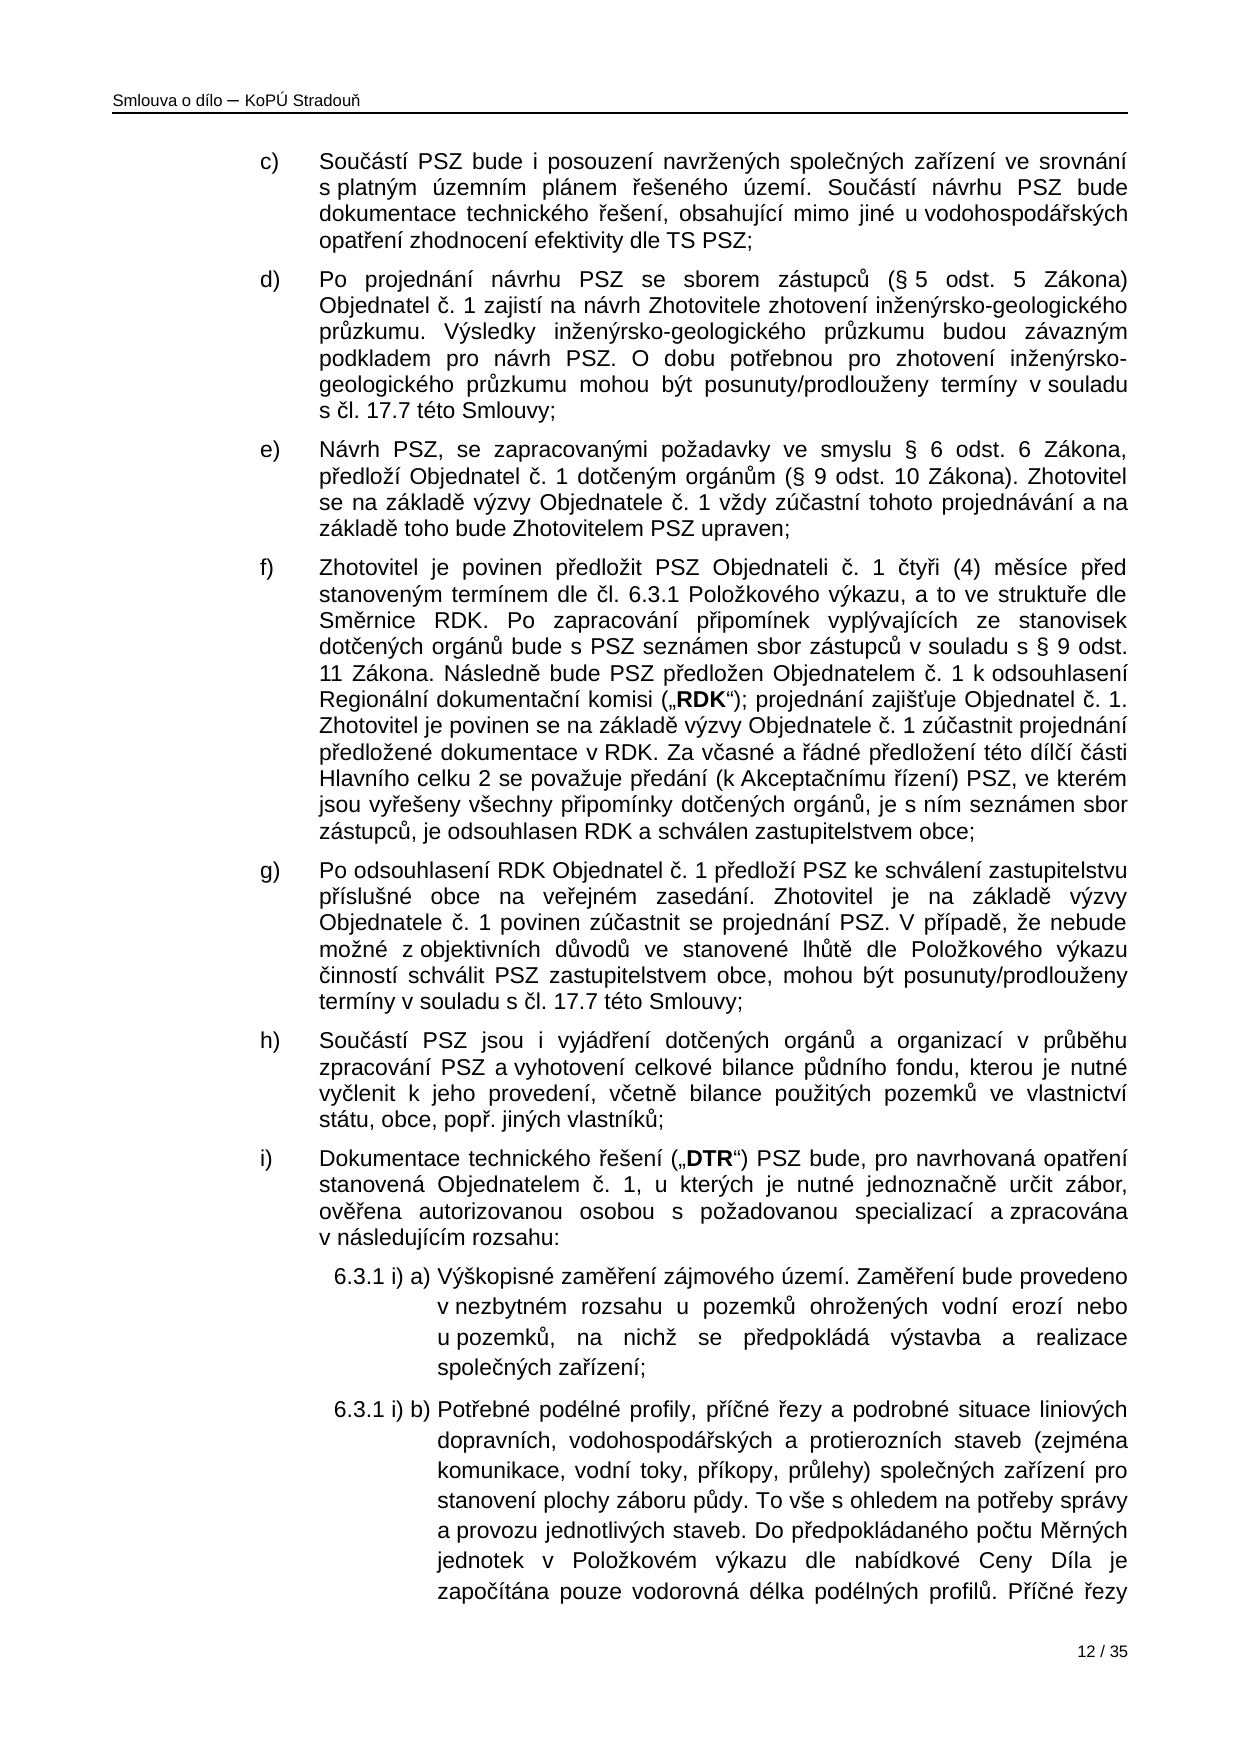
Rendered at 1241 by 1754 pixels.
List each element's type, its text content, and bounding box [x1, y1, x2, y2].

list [334, 1396, 1128, 1604]
list Výškopisné zaměření zájmového území. Zaměření bude provedeno v nezbytném rozsahu u pozemků ohrožených vodní erozí nebo u pozemků, na nichž se předpokládá výstavba a realizace společných zařízení; [334, 1263, 1128, 1380]
list Součástí PSZ jsou i vyjádření dotčených orgánů a organizací v průběhu zpracování PSZ a vyhotovení celkové bilance půdního fondu, kterou je nutné vyčlenit k jeho provedení, včetně bilance použitých pozemků ve vlastnictví státu, obce, popř. jiných vlastníků; [260, 1027, 1128, 1133]
list Po projednání návrhu PSZ se sborem zástupců (§ 5 odst. 5 Zákona) Objednatel č. 1 zajistí na návrh Zhotovitele zhotovení inženýrsko-geologického průzkumu. Výsledky inženýrsko-geologického průzkumu budou závazným podkladem pro návrh PSZ. O dobu potřebnou pro zhotovení inženýrsko-geologického průzkumu mohou být posunuty/prodlouženy termíny v souladu s čl. 17.7 této Smlouvy; [260, 266, 1128, 424]
list Zhotovitel je povinen předložit PSZ Objednateli č. 1 čtyři (4) měsíce před stanoveným termínem dle čl. 6.3.1 Položkového výkazu, a to ve struktuře dle Směrnice RDK. Po zapracování připomínek vyplývajících ze stanovisek dotčených orgánů bude s PSZ seznámen sbor zástupců v souladu s § 9 odst. 11 Zákona. Následně bude PSZ předložen Objednatelem č. 1 k odsouhlasení Regionální dokumentační komisi („RDK“); projednání zajišťuje Objednatel č. 1. Zhotovitel je povinen se na základě výzvy Objednatele č. 1 zúčastnit projednání předložené dokumentace v RDK. Za včasné a řádné předložení této dílčí části Hlavního celku 2 se považuje předání (k Akceptačnímu řízení) PSZ, ve kterém jsou vyřešeny všechny připomínky dotčených orgánů, je s ním seznámen sbor zástupců, je odsouhlasen RDK a schválen zastupitelstvem obce; [260, 554, 1128, 844]
list Součástí PSZ bude i posouzení navržených společných zařízení ve srovnání s platným územním plánem řešeného území. Součástí návrhu PSZ bude dokumentace technického řešení, obsahující mimo jiné u vodohospodářských opatření zhodnocení efektivity dle TS PSZ; [260, 148, 1128, 253]
list Návrh PSZ, se zapracovanými požadavky ve smyslu § 6 odst. 6 Zákona, předloží Objednatel č. 1 dotčeným orgánům (§ 9 odst. 10 Zákona). Zhotovitel se na základě výzvy Objednatele č. 1 vždy zúčastní tohoto projednávání a na základě toho bude Zhotovitelem PSZ upraven; [260, 436, 1128, 542]
list Po odsouhlasení RDK Objednatel č. 1 předloží PSZ ke schválení zastupitelstvu příslušné obce na veřejném zasedání. Zhotovitel je na základě výzvy Objednatele č. 1 povinen zúčastnit se projednání PSZ. V případě, že nebude možné z objektivních důvodů ve stanovené lhůtě dle Položkového výkazu činností schválit PSZ zastupitelstvem obce, mohou být posunuty/prodlouženy termíny v souladu s čl. 17.7 této Smlouvy; [260, 857, 1128, 1015]
list Dokumentace technického řešení („DTR“) PSZ bude, pro navrhovaná opatření stanovená Objednatelem č. 1, u kterých je nutné jednoznačně určit zábor, ověřena autorizovanou osobou s požadovanou specializací a zpracována v následujícím rozsahu: [260, 1145, 1128, 1251]
